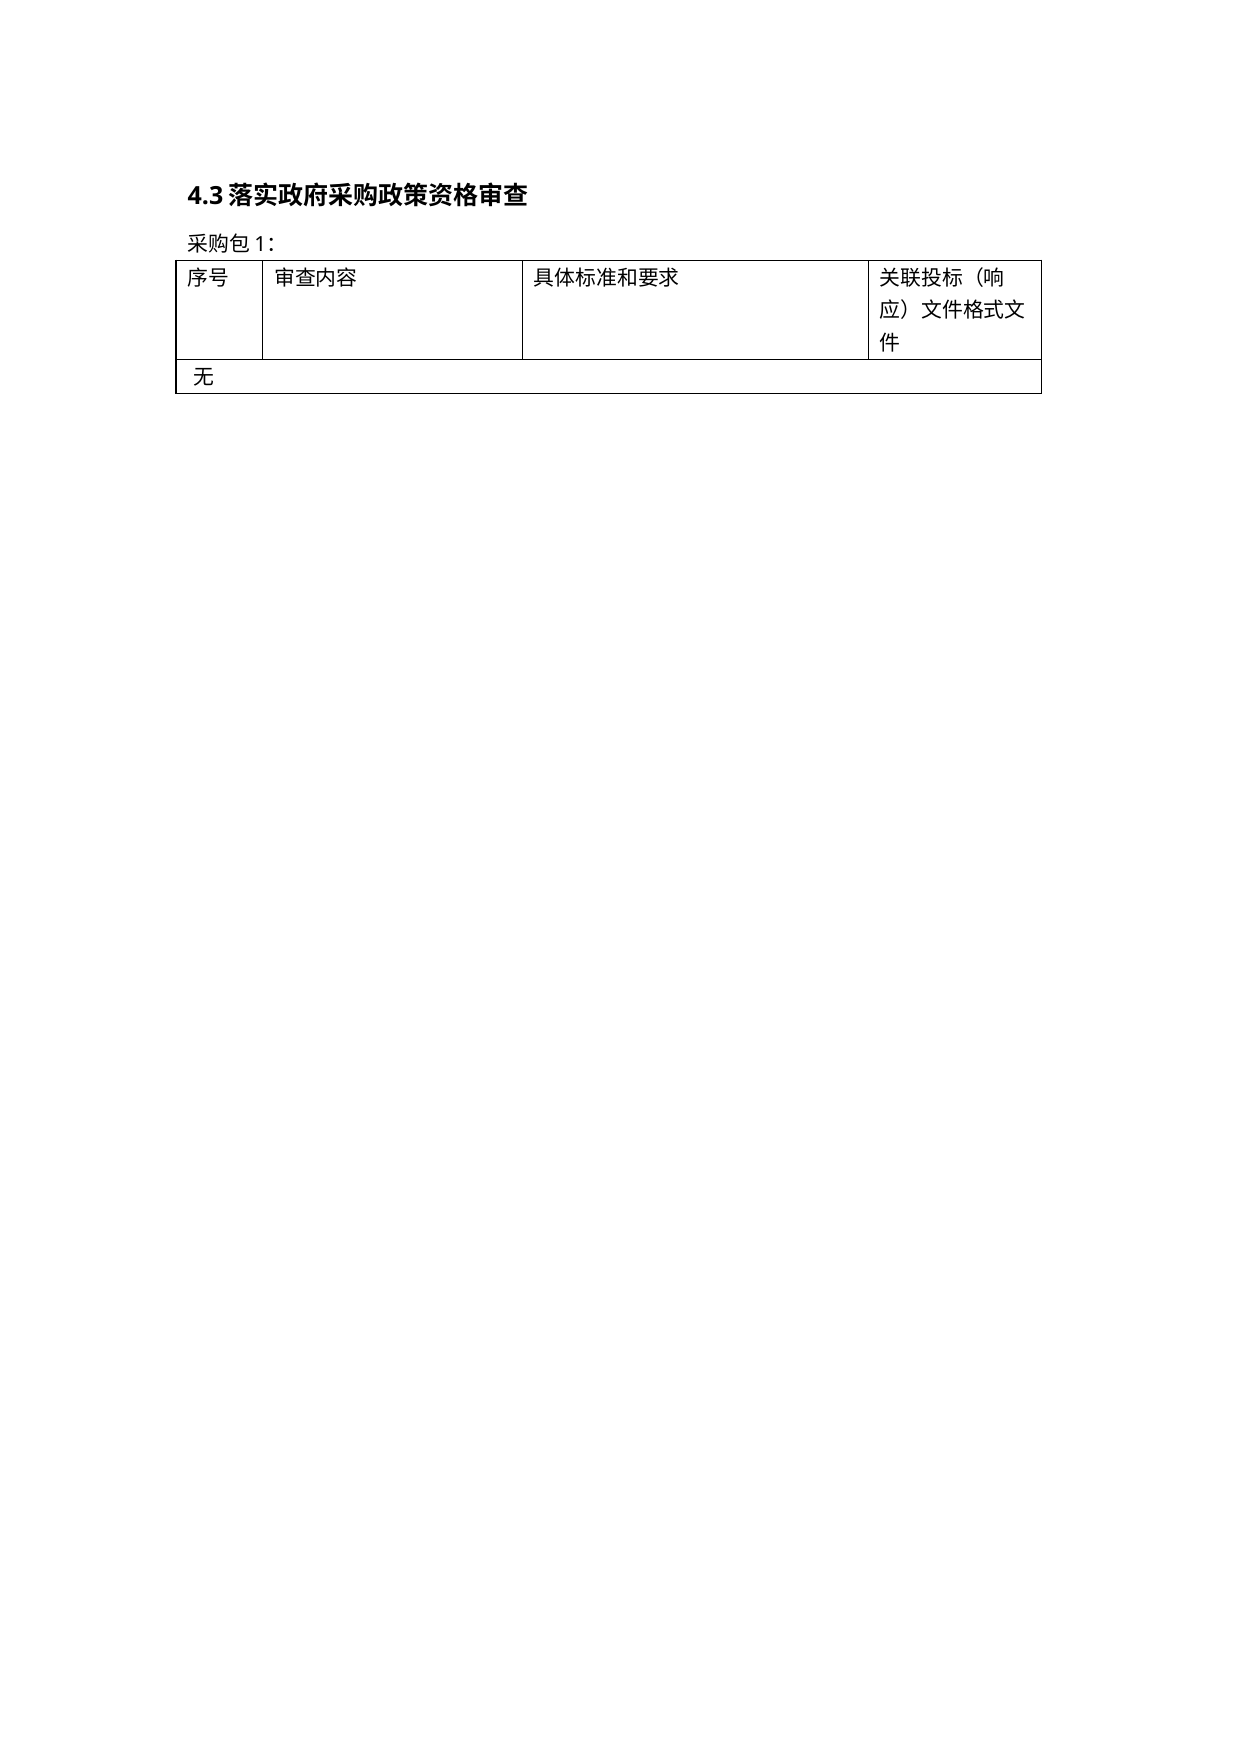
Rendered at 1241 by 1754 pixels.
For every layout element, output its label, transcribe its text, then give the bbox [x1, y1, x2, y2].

table_cell 无 [177, 360, 1041, 393]
text 采购包1： [187, 227, 1053, 259]
table_header 关联投标（响应）文件格式文件 [869, 261, 1041, 358]
table_header 审查内容 [263, 261, 522, 358]
table_header 具体标准和要求 [523, 261, 868, 358]
table_header 序号 [177, 261, 262, 358]
text 4.3落实政府采购政策资格审查 [187, 162, 1053, 227]
